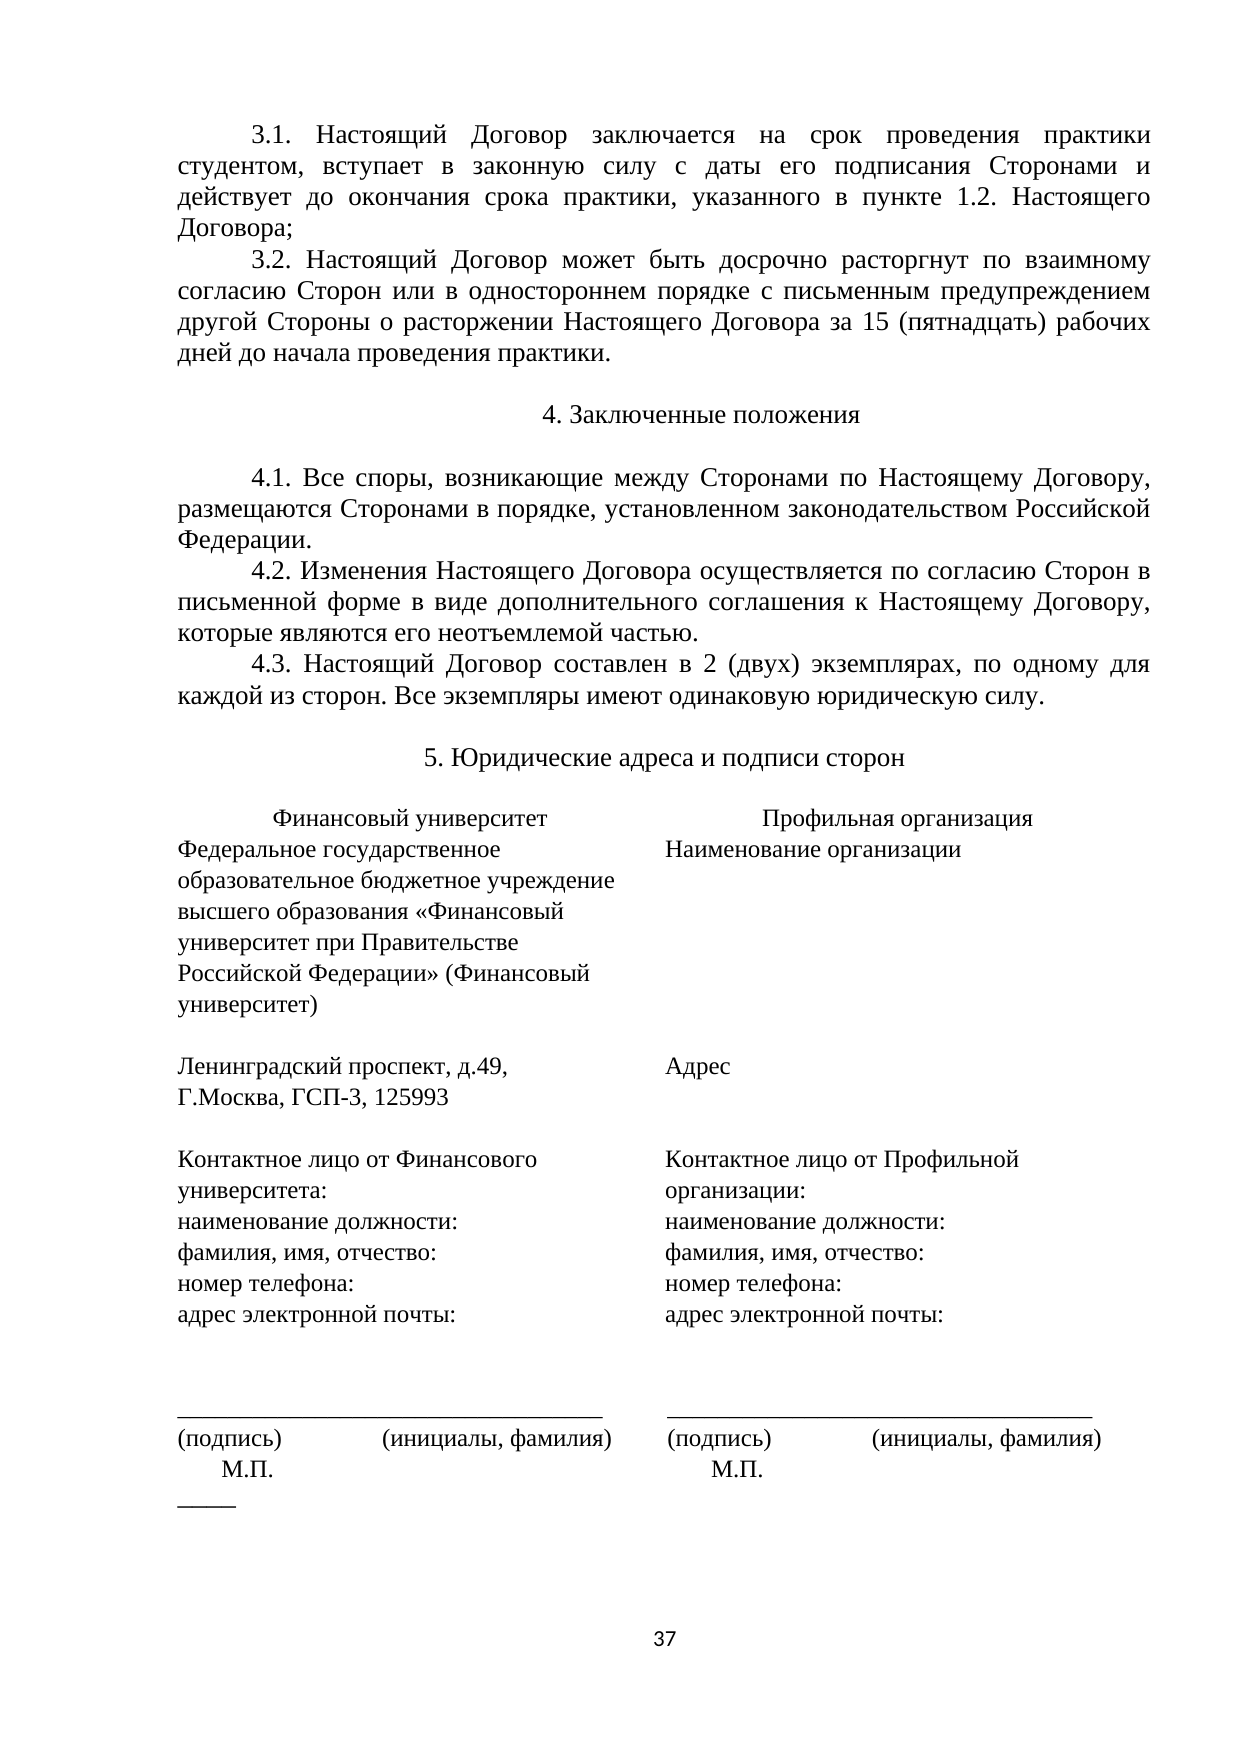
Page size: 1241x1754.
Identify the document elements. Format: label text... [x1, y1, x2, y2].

text ____ [177, 1484, 1152, 1509]
table_header Профильная организация [654, 803, 1141, 834]
table_cell М.П. [166, 1454, 656, 1484]
table_cell номер телефона: [654, 1268, 1141, 1299]
table_cell адрес электронной почты: [654, 1299, 1141, 1330]
table_cell фамилия, имя, отчество: [654, 1237, 1141, 1268]
table_header Финансовый университет [166, 803, 654, 834]
table_cell наименование должности: [166, 1206, 654, 1237]
table_cell Контактное лицо от Профильной организации: [654, 1145, 1141, 1206]
text 4.1. Все споры, возникающие между Сторонами по Настоящему Договору, размещаются Сторонами в порядке, установленном законодательством Российской Федерации. [177, 461, 1152, 554]
table_cell __________________________________ (подпись) (инициалы, фамилия) [166, 1392, 656, 1454]
table_cell Наименование организации [654, 834, 1141, 1051]
text 4.3. Настоящий Договор составлен в 2 (двух) экземплярах, по одному для каждой из сторон. Все экземпляры имеют одинаковую юридическую силу. [177, 648, 1152, 710]
table_cell Адрес [654, 1051, 1141, 1144]
text 3.1. Настоящий Договор заключается на срок проведения практики студентом, вступает в законную силу с даты его подписания Сторонами и действует до окончания срока практики, указанного в пункте 1.2. Настоящего Договора; [177, 118, 1152, 243]
table_cell Федеральное государственное образовательное бюджетное учреждение высшего образования «Финансовый университет при Правительстве Российской Федерации» (Финансовый университет) [166, 834, 654, 1051]
text 5. Юридические адреса и подписи сторон [177, 741, 1152, 772]
table_cell фамилия, имя, отчество: [166, 1237, 654, 1268]
table_cell номер телефона: [166, 1268, 654, 1299]
table_cell Контактное лицо от Финансового университета: [166, 1145, 654, 1206]
table_cell наименование должности: [654, 1206, 1141, 1237]
table_cell Ленинградский проспект, д.49, Г.Москва, ГСП-3, 125993 [166, 1051, 654, 1144]
text 4.2. Изменения Настоящего Договора осуществляется по согласию Сторон в письменной форме в виде дополнительного соглашения к Настоящему Договору, которые являются его неотъемлемой частью. [177, 554, 1152, 648]
table_cell __________________________________ (подпись) (инициалы, фамилия) [656, 1392, 1141, 1454]
text 3.2. Настоящий Договор может быть досрочно расторгнут по взаимному согласию Сторон или в одностороннем порядке с письменным предупреждением другой Стороны о расторжении Настоящего Договора за 15 (пятнадцать) рабочих дней до начала проведения практики. [177, 243, 1152, 367]
table_cell адрес электронной почты: [166, 1299, 654, 1330]
table_cell М.П. [656, 1454, 1141, 1484]
text 4. Заключенные положения [177, 398, 1152, 429]
